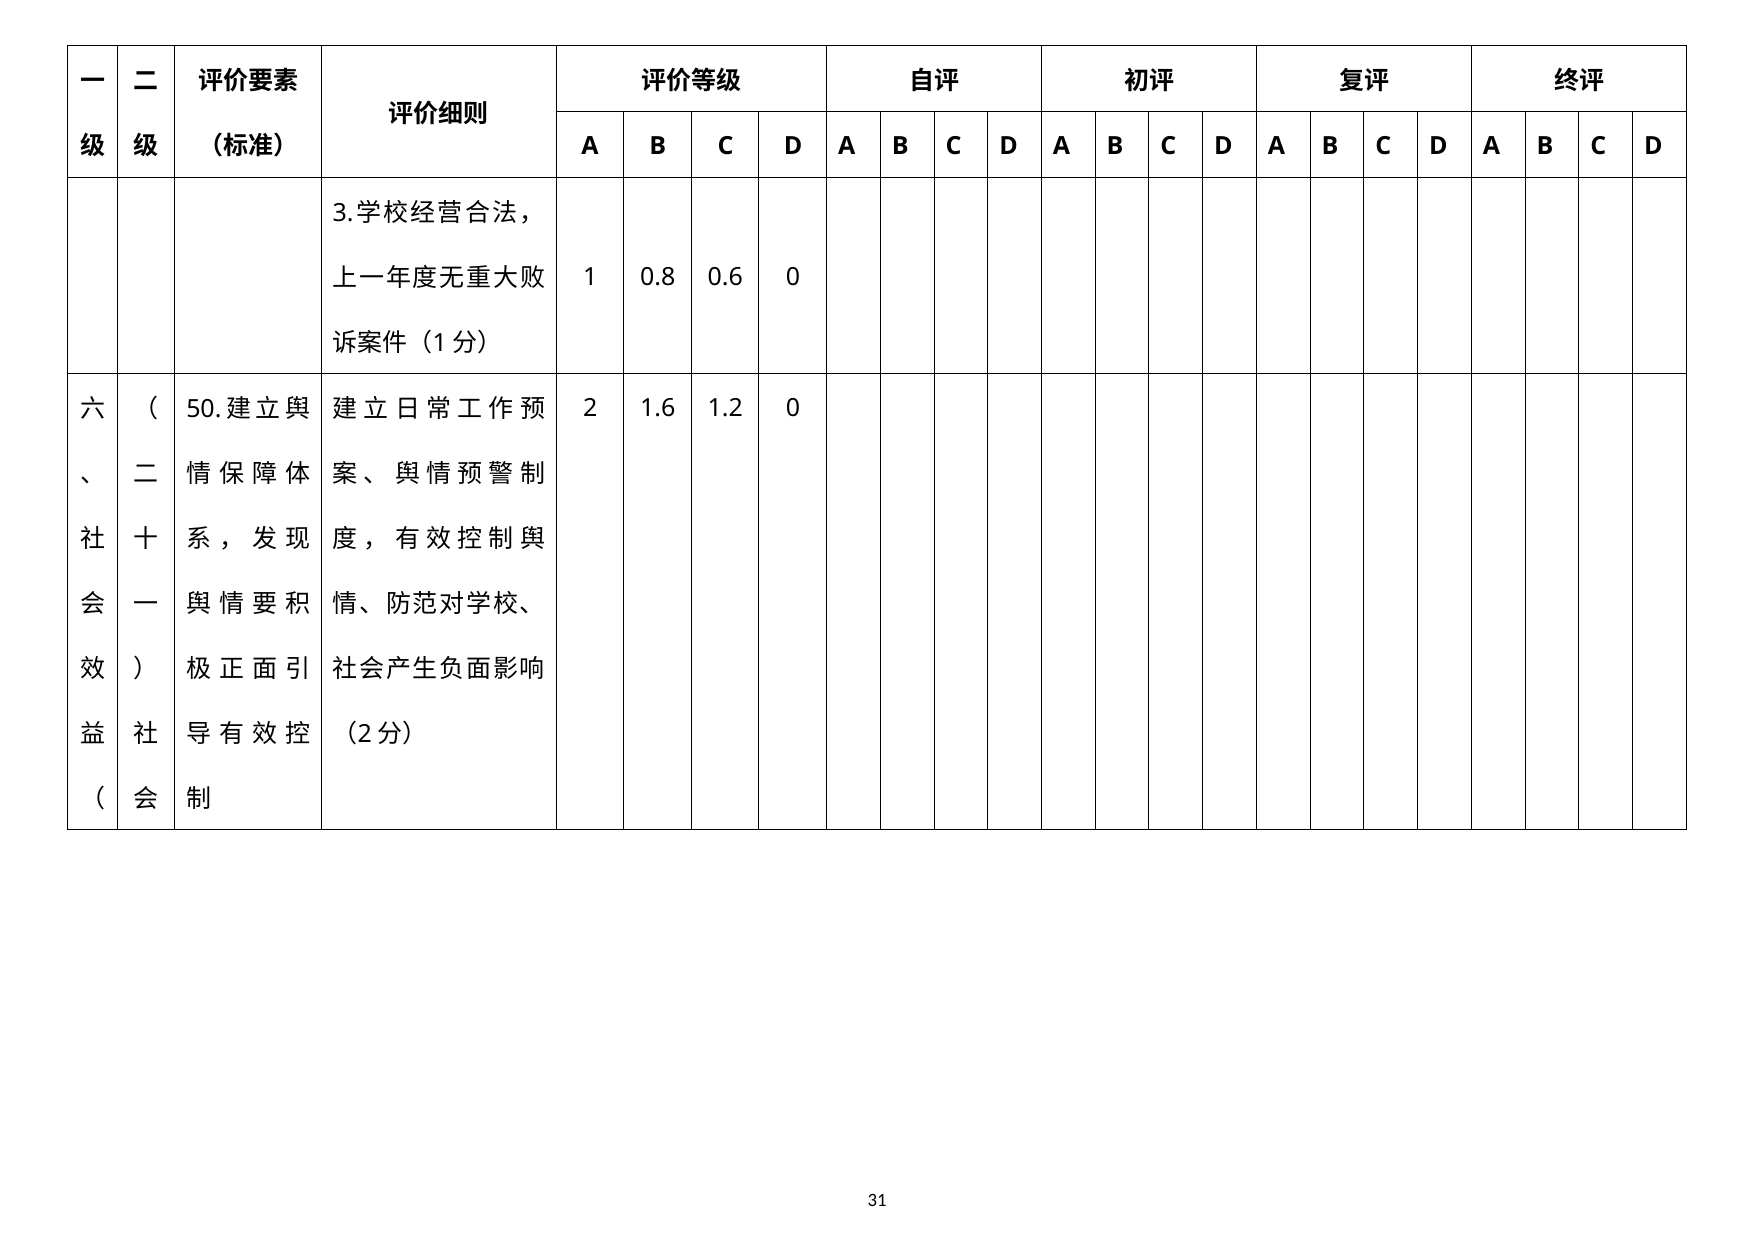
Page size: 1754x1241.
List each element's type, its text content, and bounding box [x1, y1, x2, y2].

table_cell [1311, 178, 1363, 373]
table_cell A [1257, 112, 1310, 177]
table_cell D [1203, 112, 1256, 177]
table_cell A [1042, 112, 1095, 177]
table_cell [1257, 374, 1310, 829]
table_cell B [624, 112, 691, 177]
table_cell D [759, 112, 826, 177]
table_header 自评 [827, 46, 1041, 111]
table_cell [1096, 374, 1148, 829]
table_header 终评 [1472, 46, 1686, 111]
table_cell [1633, 374, 1686, 829]
table_cell 1 [557, 178, 623, 373]
table_cell 0.6 [692, 178, 758, 373]
table_cell [1418, 178, 1471, 373]
table_cell C [935, 112, 987, 177]
table_cell B [1311, 112, 1363, 177]
table_header 评价细则 [322, 46, 556, 177]
table_cell C [1364, 112, 1417, 177]
table_cell [1364, 374, 1417, 829]
table_cell [1096, 178, 1148, 373]
table_cell 0 [759, 374, 826, 829]
table_cell A [827, 112, 880, 177]
table_cell [1149, 178, 1202, 373]
table_cell [1149, 374, 1202, 829]
table_header 一级 指标 [68, 46, 117, 177]
table_cell [1526, 374, 1578, 829]
table_cell [1472, 374, 1525, 829]
table_cell [881, 374, 934, 829]
table_cell 2 [557, 374, 623, 829]
table_cell C [1579, 112, 1632, 177]
table_cell [1633, 178, 1686, 373]
table_header 复评 [1257, 46, 1471, 111]
table_cell （二十一）社会责任 （4分） [118, 374, 174, 829]
table_cell C [692, 112, 758, 177]
table_cell C [1149, 112, 1202, 177]
table_cell [1364, 178, 1417, 373]
table_cell [1203, 178, 1256, 373]
table_cell [988, 374, 1041, 829]
table_cell [1579, 178, 1632, 373]
table_cell [1257, 178, 1310, 373]
table_cell 0.8 [624, 178, 691, 373]
table_header 评价要素（标准） [175, 46, 321, 177]
table_cell [827, 374, 880, 829]
table_cell B [1096, 112, 1148, 177]
table_cell [988, 178, 1041, 373]
table_cell B [881, 112, 934, 177]
table_cell 六、社会效益 （10分） [68, 374, 117, 829]
table_header 初评 [1042, 46, 1256, 111]
table_cell [1311, 374, 1363, 829]
table_cell [1042, 178, 1095, 373]
table_cell [881, 178, 934, 373]
table_cell 1.6 [624, 374, 691, 829]
table_cell 建立日常工作预案、舆情预警制度，有效控制舆情、防范对学校、社会产生负面影响（2分） [322, 374, 556, 829]
table_cell 1.2 [692, 374, 758, 829]
table_cell [935, 374, 987, 829]
table_header 评价等级 [557, 46, 826, 111]
table_cell [1042, 374, 1095, 829]
table_cell [1418, 374, 1471, 829]
table_cell [1526, 178, 1578, 373]
table_cell A [1472, 112, 1525, 177]
table_cell [935, 178, 987, 373]
table_cell A [557, 112, 623, 177]
table_cell D [1633, 112, 1686, 177]
table_header 二级 指标 [118, 46, 174, 177]
table_cell D [1418, 112, 1471, 177]
table_cell [1472, 178, 1525, 373]
table_cell 50.建立舆情保障体系，发现舆情要积极正面引导有效控制 [175, 374, 321, 829]
table_cell 3.学校经营合法，上一年度无重大败诉案件（1分） [322, 178, 556, 373]
table_cell D [988, 112, 1041, 177]
table_cell 0 [759, 178, 826, 373]
table_cell B [1526, 112, 1578, 177]
table_cell [827, 178, 880, 373]
table_cell [1579, 374, 1632, 829]
table_cell [1203, 374, 1256, 829]
